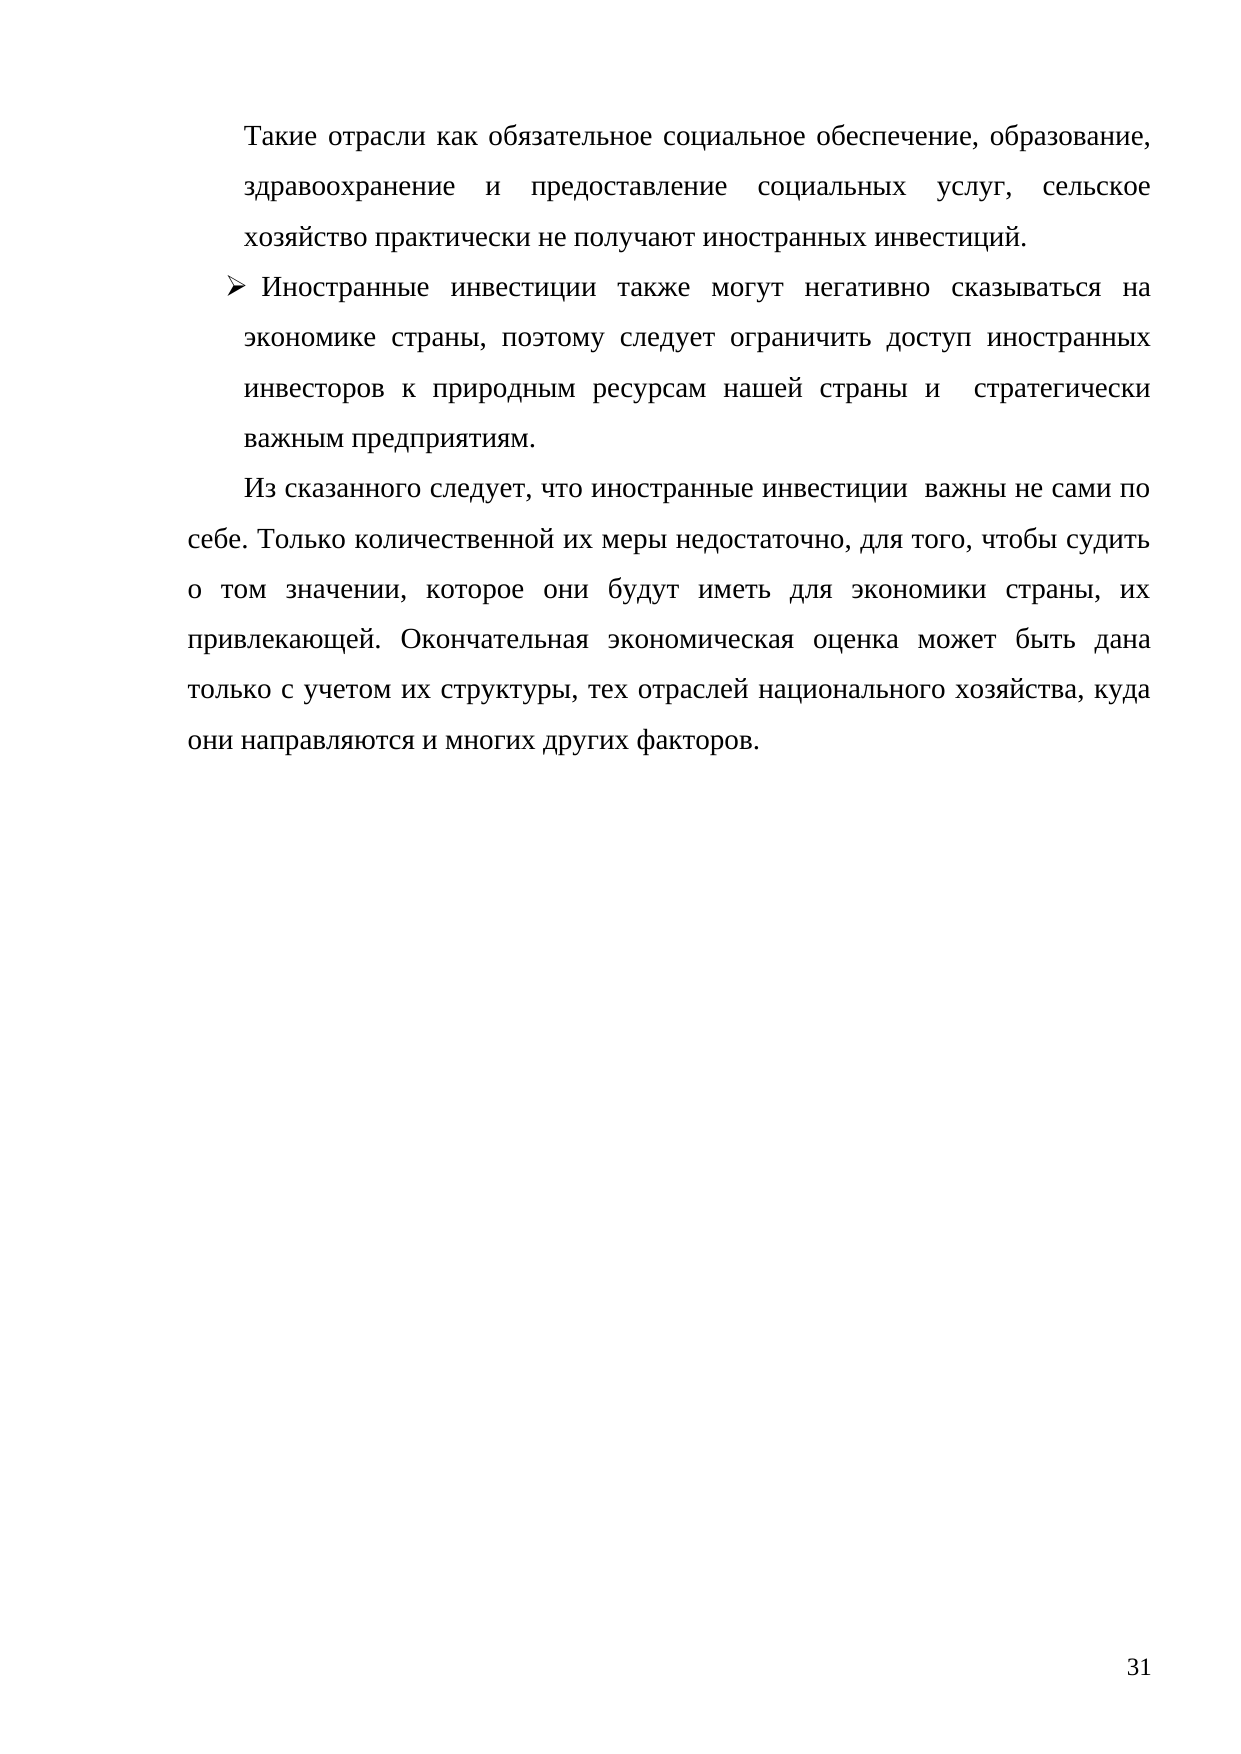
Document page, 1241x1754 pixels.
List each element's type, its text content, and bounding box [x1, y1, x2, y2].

text Из сказанного следует, что иностранные инвестиции важны не сами по себе. Только количественной их меры недостаточно, для того, чтобы судить о том значении, которое они будут иметь для экономики страны, их привлекающей. Окончательная экономическая оценка может быть дана только с учетом их структуры, тех отраслей национального хозяйства, куда они направляются и многих других факторов. [187, 470, 1152, 756]
list Иностранные инвестиции также могут негативно сказываться на экономике страны, поэтому следует ограничить доступ иностранных инвесторов к природным ресурсам нашей страны и стратегически важным предприятиям. [225, 269, 1152, 454]
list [225, 118, 1152, 252]
